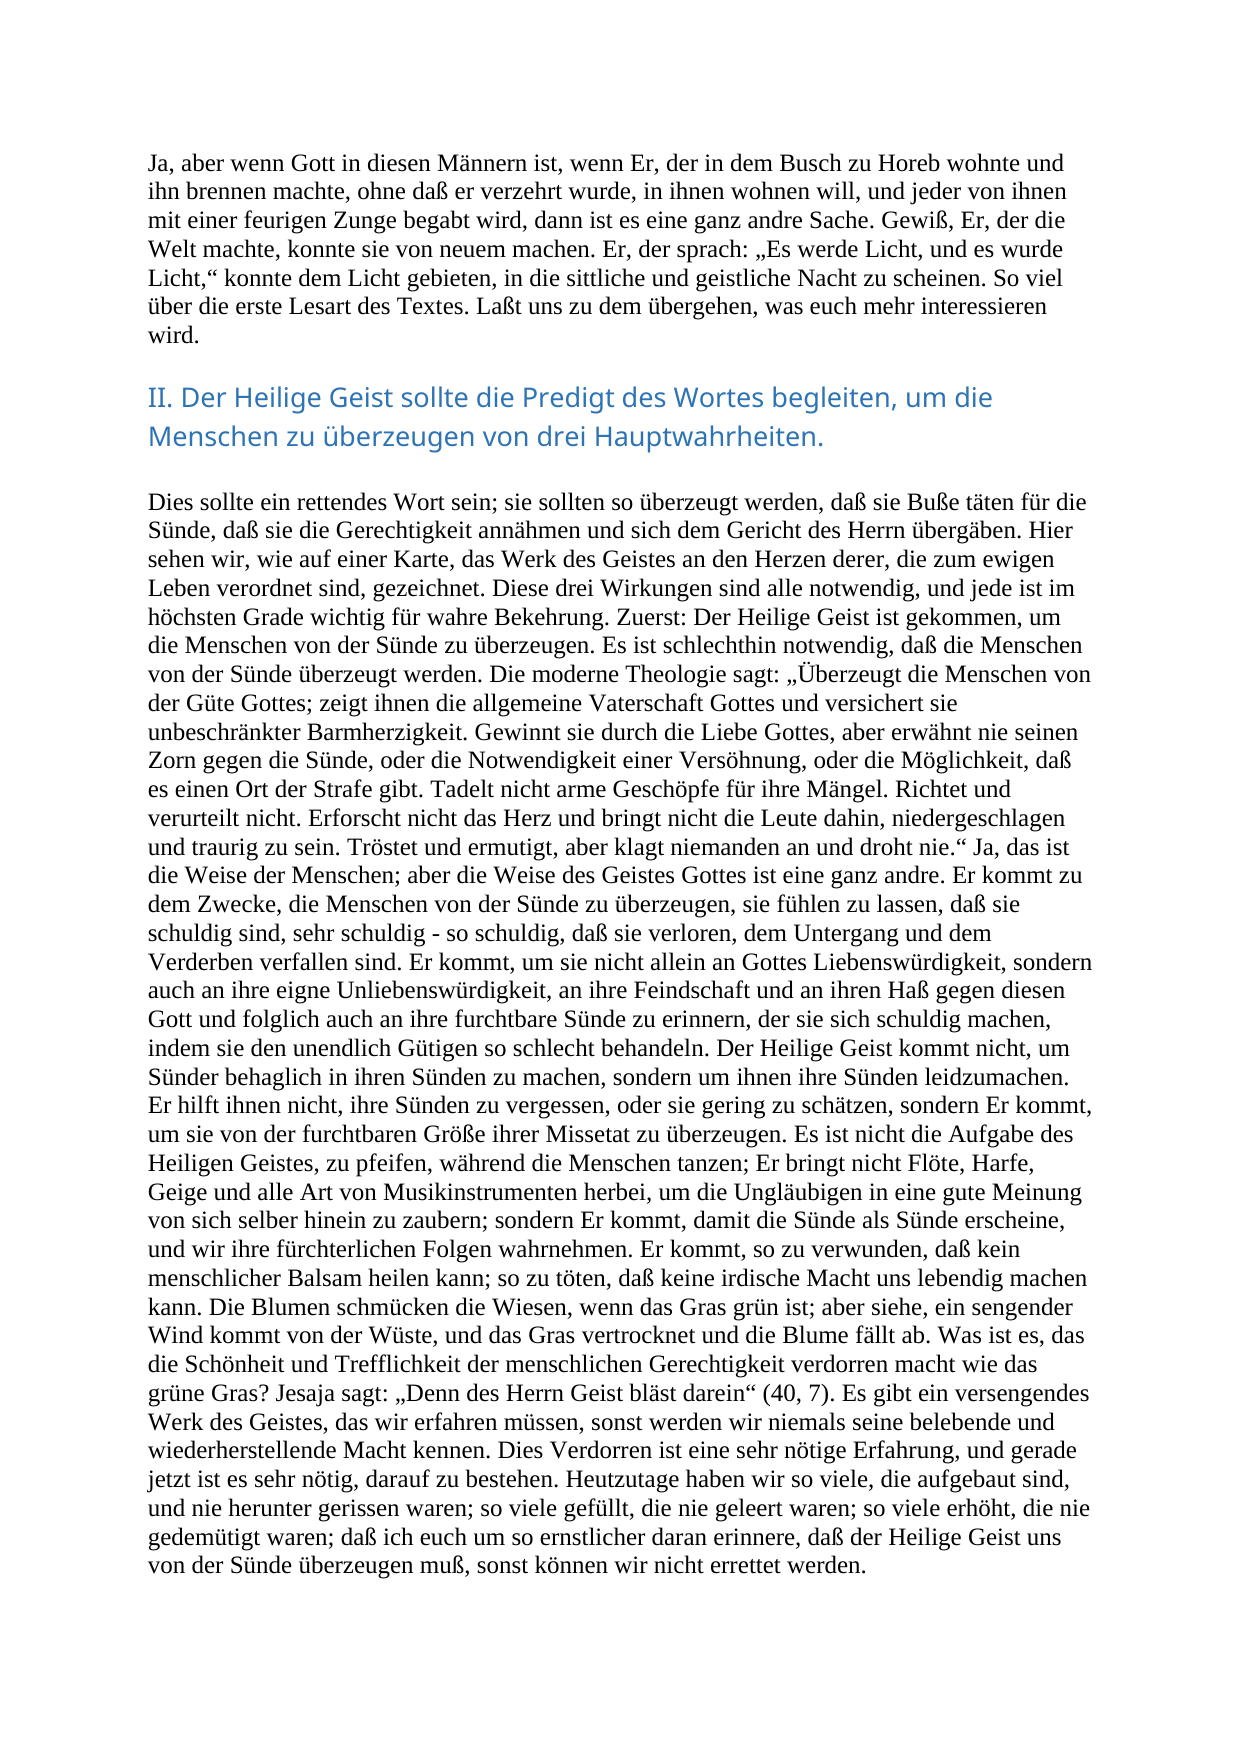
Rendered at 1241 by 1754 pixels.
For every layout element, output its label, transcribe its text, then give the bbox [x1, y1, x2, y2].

subtitle II. Der Heilige Geist sollte die Predigt des Wortes begleiten, um die Menschen zu überzeugen von drei Hauptwahrheiten. [148, 378, 1093, 455]
text Ja, aber wenn Gott in diesen Männern ist, wenn Er, der in dem Busch zu Horeb wohnte und ihn brennen machte, ohne daß er verzehrt wurde, in ihnen wohnen will, und jeder von ihnen mit einer feurigen Zunge begabt wird, dann ist es eine ganz andre Sache. Gewiß, Er, der die Welt machte, konnte sie von neuem machen. Er, der sprach: „Es werde Licht, und es wurde Licht,“ konnte dem Licht gebieten, in die sittliche und geistliche Nacht zu scheinen. So viel über die erste Lesart des Textes. Laßt uns zu dem übergehen, was euch mehr interessieren wird. [148, 148, 1093, 349]
text Dies sollte ein rettendes Wort sein; sie sollten so überzeugt werden, daß sie Buße täten für die Sünde, daß sie die Gerechtigkeit annähmen und sich dem Gericht des Herrn übergäben. Hier sehen wir, wie auf einer Karte, das Werk des Geistes an den Herzen derer, die zum ewigen Leben verordnet sind, gezeichnet. Diese drei Wirkungen sind alle notwendig, und jede ist im höchsten Grade wichtig für wahre Bekehrung. Zuerst: Der Heilige Geist ist gekommen, um die Menschen von der Sünde zu überzeugen. Es ist schlechthin notwendig, daß die Menschen von der Sünde überzeugt werden. Die moderne Theologie sagt: „Überzeugt die Menschen von der Güte Gottes; zeigt ihnen die allgemeine Vaterschaft Gottes und versichert sie unbeschränkter Barmherzigkeit. Gewinnt sie durch die Liebe Gottes, aber erwähnt nie seinen Zorn gegen die Sünde, oder die Notwendigkeit einer Versöhnung, oder die Möglichkeit, daß es einen Ort der Strafe gibt. Tadelt nicht arme Geschöpfe für ihre Mängel. Richtet und verurteilt nicht. Erforscht nicht das Herz und bringt nicht die Leute dahin, niedergeschlagen und traurig zu sein. Tröstet und ermutigt, aber klagt niemanden an und droht nie.“ Ja, das ist die Weise der Menschen; aber die Weise des Geistes Gottes ist eine ganz andre. Er kommt zu dem Zwecke, die Menschen von der Sünde zu überzeugen, sie fühlen zu lassen, daß sie schuldig sind, sehr schuldig - so schuldig, daß sie verloren, dem Untergang und dem Verderben verfallen sind. Er kommt, um sie nicht allein an Gottes Liebenswürdigkeit, sondern auch an ihre eigne Unliebenswürdigkeit, an ihre Feindschaft und an ihren Haß gegen diesen Gott und folglich auch an ihre furchtbare Sünde zu erinnern, der sie sich schuldig machen, indem sie den unendlich Gütigen so schlecht behandeln. Der Heilige Geist kommt nicht, um Sünder behaglich in ihren Sünden zu machen, sondern um ihnen ihre Sünden leidzumachen. Er hilft ihnen nicht, ihre Sünden zu vergessen, oder sie gering zu schätzen, sondern Er kommt, um sie von der furchtbaren Größe ihrer Missetat zu überzeugen. Es ist nicht die Aufgabe des Heiligen Geistes, zu pfeifen, während die Menschen tanzen; Er bringt nicht Flöte, Harfe, Geige und alle Art von Musikinstrumenten herbei, um die Ungläubigen in eine gute Meinung von sich selber hinein zu zaubern; sondern Er kommt, damit die Sünde als Sünde erscheine, und wir ihre fürchterlichen Folgen wahrnehmen. Er kommt, so zu verwunden, daß kein menschlicher Balsam heilen kann; so zu töten, daß keine irdische Macht uns lebendig machen kann. Die Blumen schmücken die Wiesen, wenn das Gras grün ist; aber siehe, ein sengender Wind kommt von der Wüste, und das Gras vertrocknet und die Blume fällt ab. Was ist es, das die Schönheit und Trefflichkeit der menschlichen Gerechtigkeit verdorren macht wie das grüne Gras? Jesaja sagt: „Denn des Herrn Geist bläst darein“ (40, 7). Es gibt ein versengendes Werk des Geistes, das wir erfahren müssen, sonst werden wir niemals seine belebende und wiederherstellende Macht kennen. Dies Verdorren ist eine sehr nötige Erfahrung, und gerade jetzt ist es sehr nötig, darauf zu bestehen. Heutzutage haben wir so viele, die aufgebaut sind, und nie herunter gerissen waren; so viele gefüllt, die nie geleert waren; so viele erhöht, die nie gedemütigt waren; daß ich euch um so ernstlicher daran erinnere, daß der Heilige Geist uns von der Sünde überzeugen muß, sonst können wir nicht errettet werden. [148, 487, 1093, 1579]
